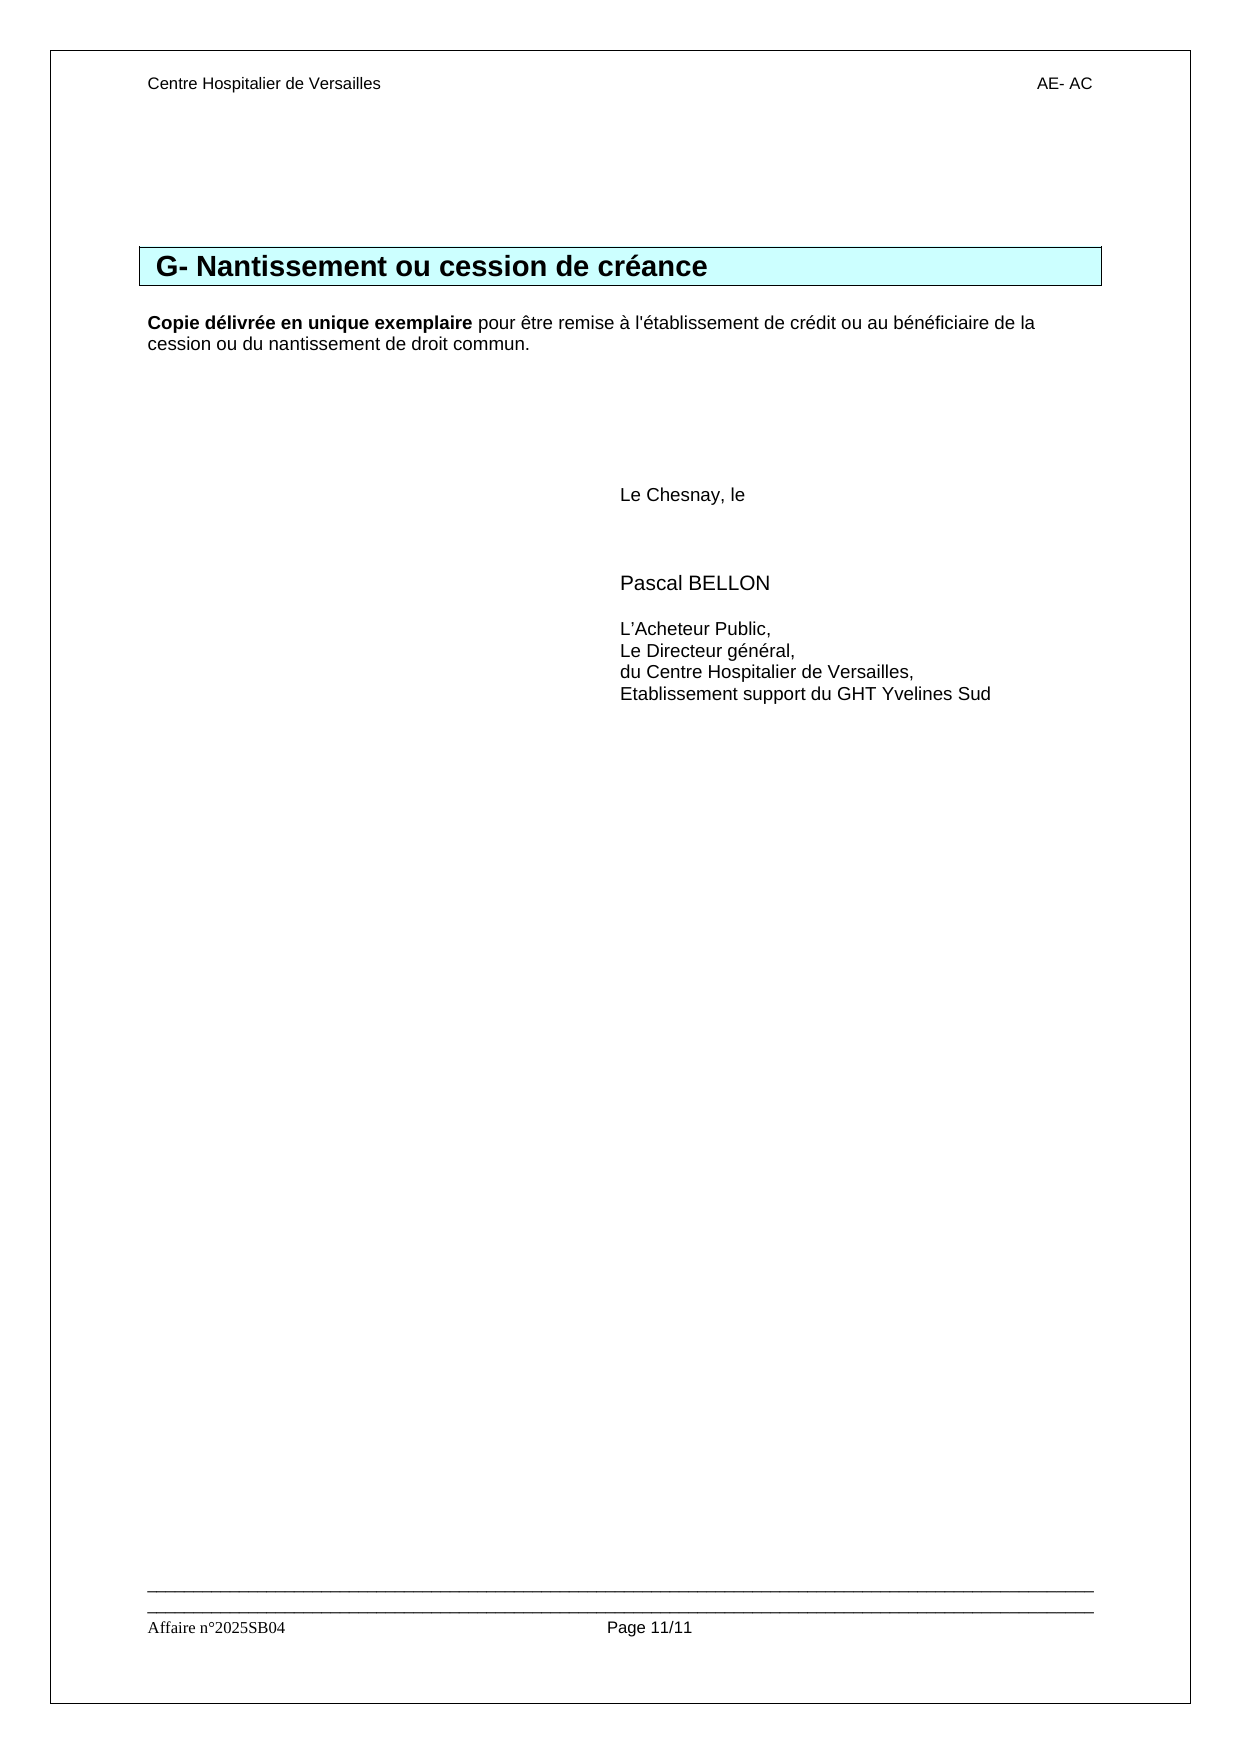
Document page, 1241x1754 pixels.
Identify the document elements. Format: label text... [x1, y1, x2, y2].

text Copie délivrée en unique exemplaire pour être remise à l'établissement de crédit ou au bénéficiaire de la cession ou du nantissement de droit commun. [147, 312, 1093, 355]
text L’Acheteur Public, [546, 618, 1093, 640]
text Etablissement support du GHT Yvelines Sud [147, 683, 1093, 704]
text G- Nantissement ou cession de créance [140, 248, 1101, 285]
text Le Chesnay, le [147, 484, 1093, 506]
text Le Directeur général, [147, 640, 1093, 661]
text Pascal BELLON [147, 570, 1093, 594]
text du Centre Hospitalier de Versailles, [147, 661, 1093, 683]
